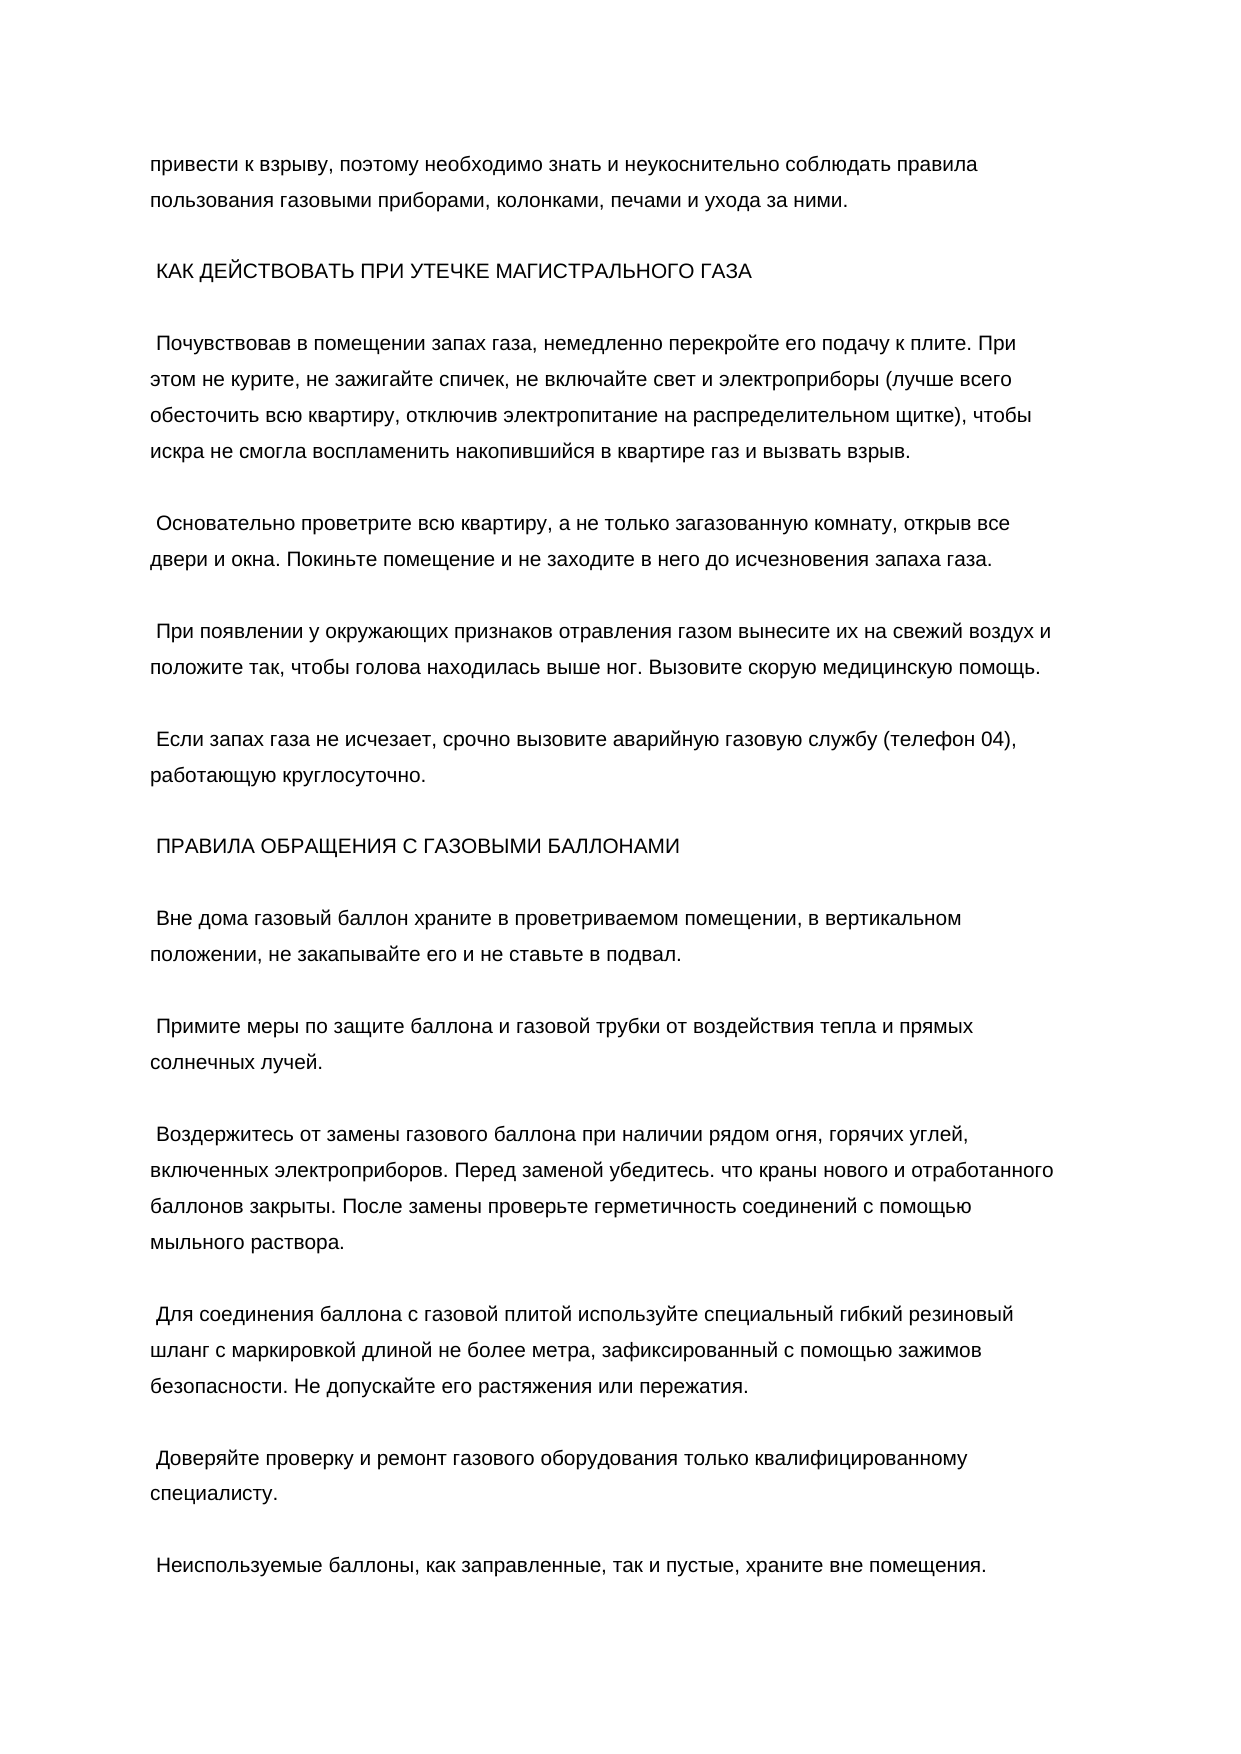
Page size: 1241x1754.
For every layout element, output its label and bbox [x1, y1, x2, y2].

table_cell [140, 150, 1078, 1577]
